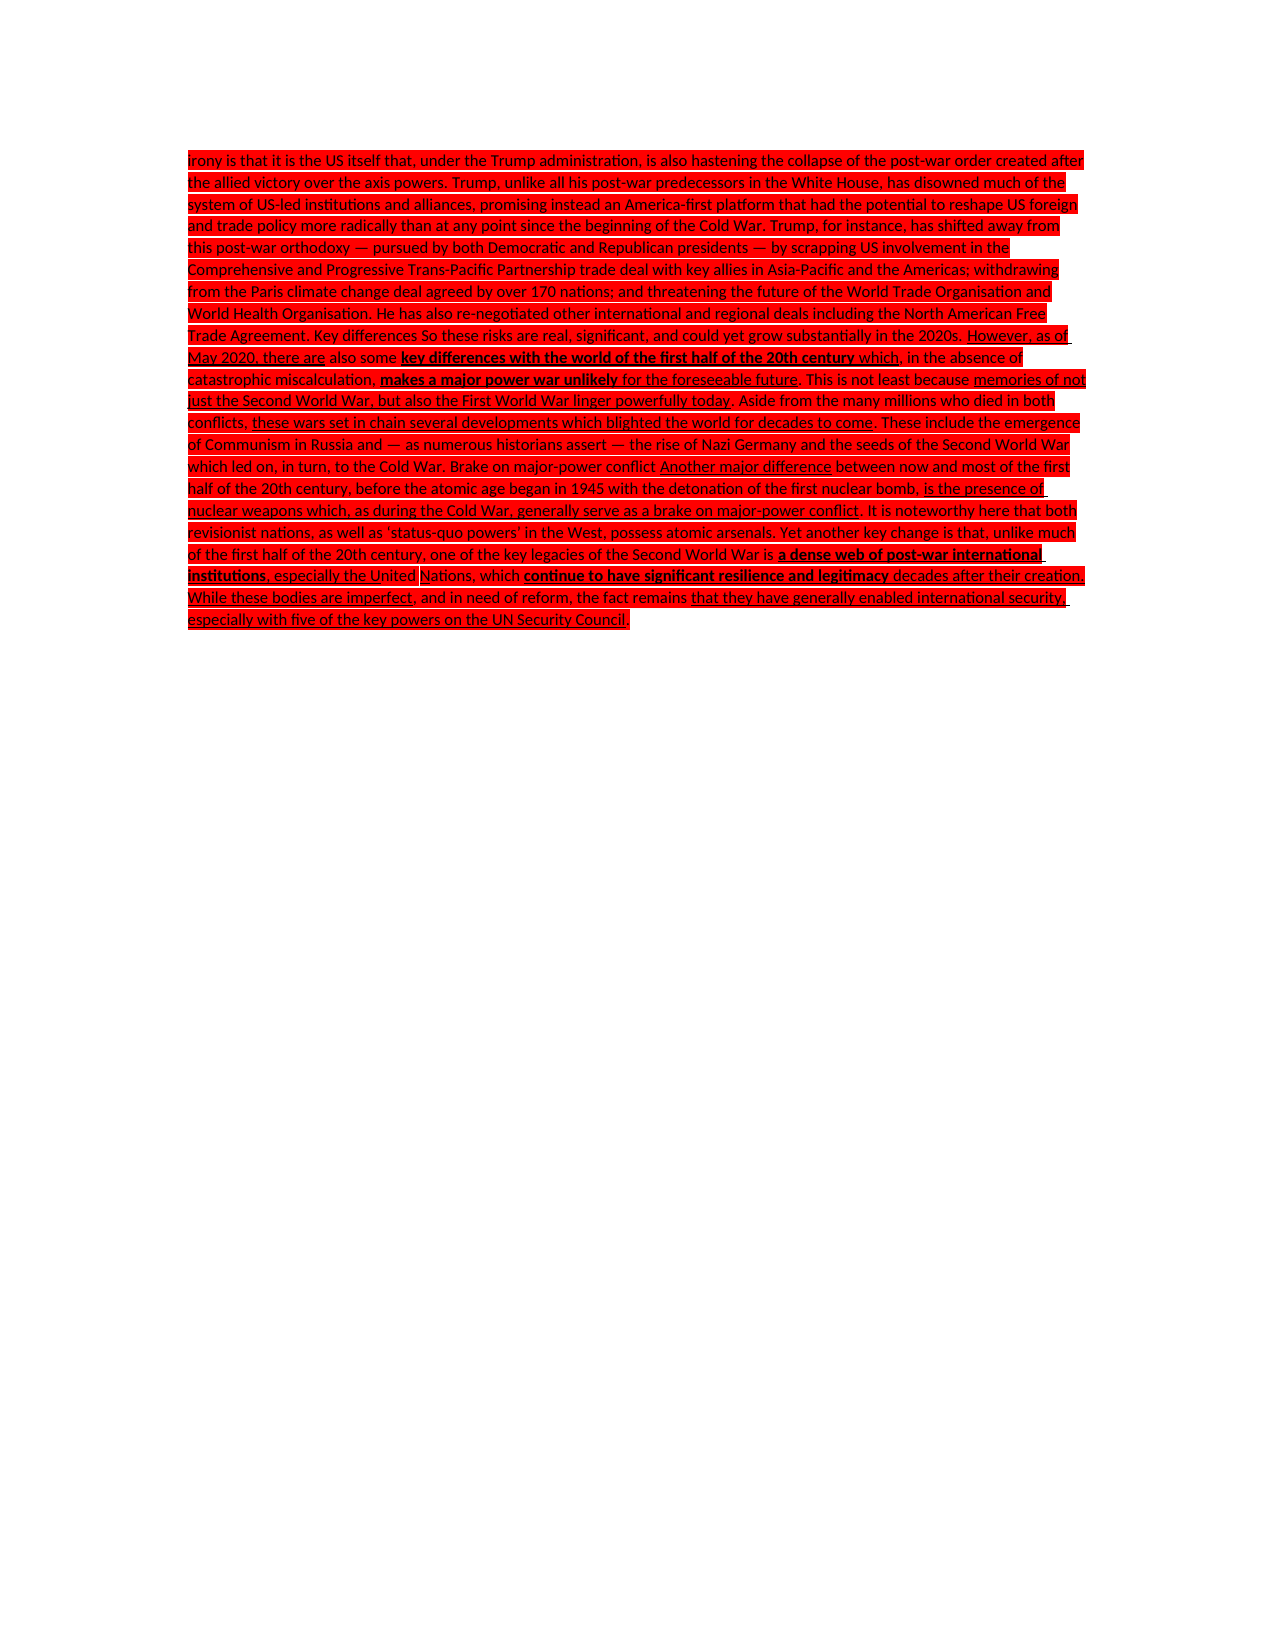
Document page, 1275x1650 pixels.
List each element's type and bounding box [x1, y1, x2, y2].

text [187, 150, 1087, 630]
